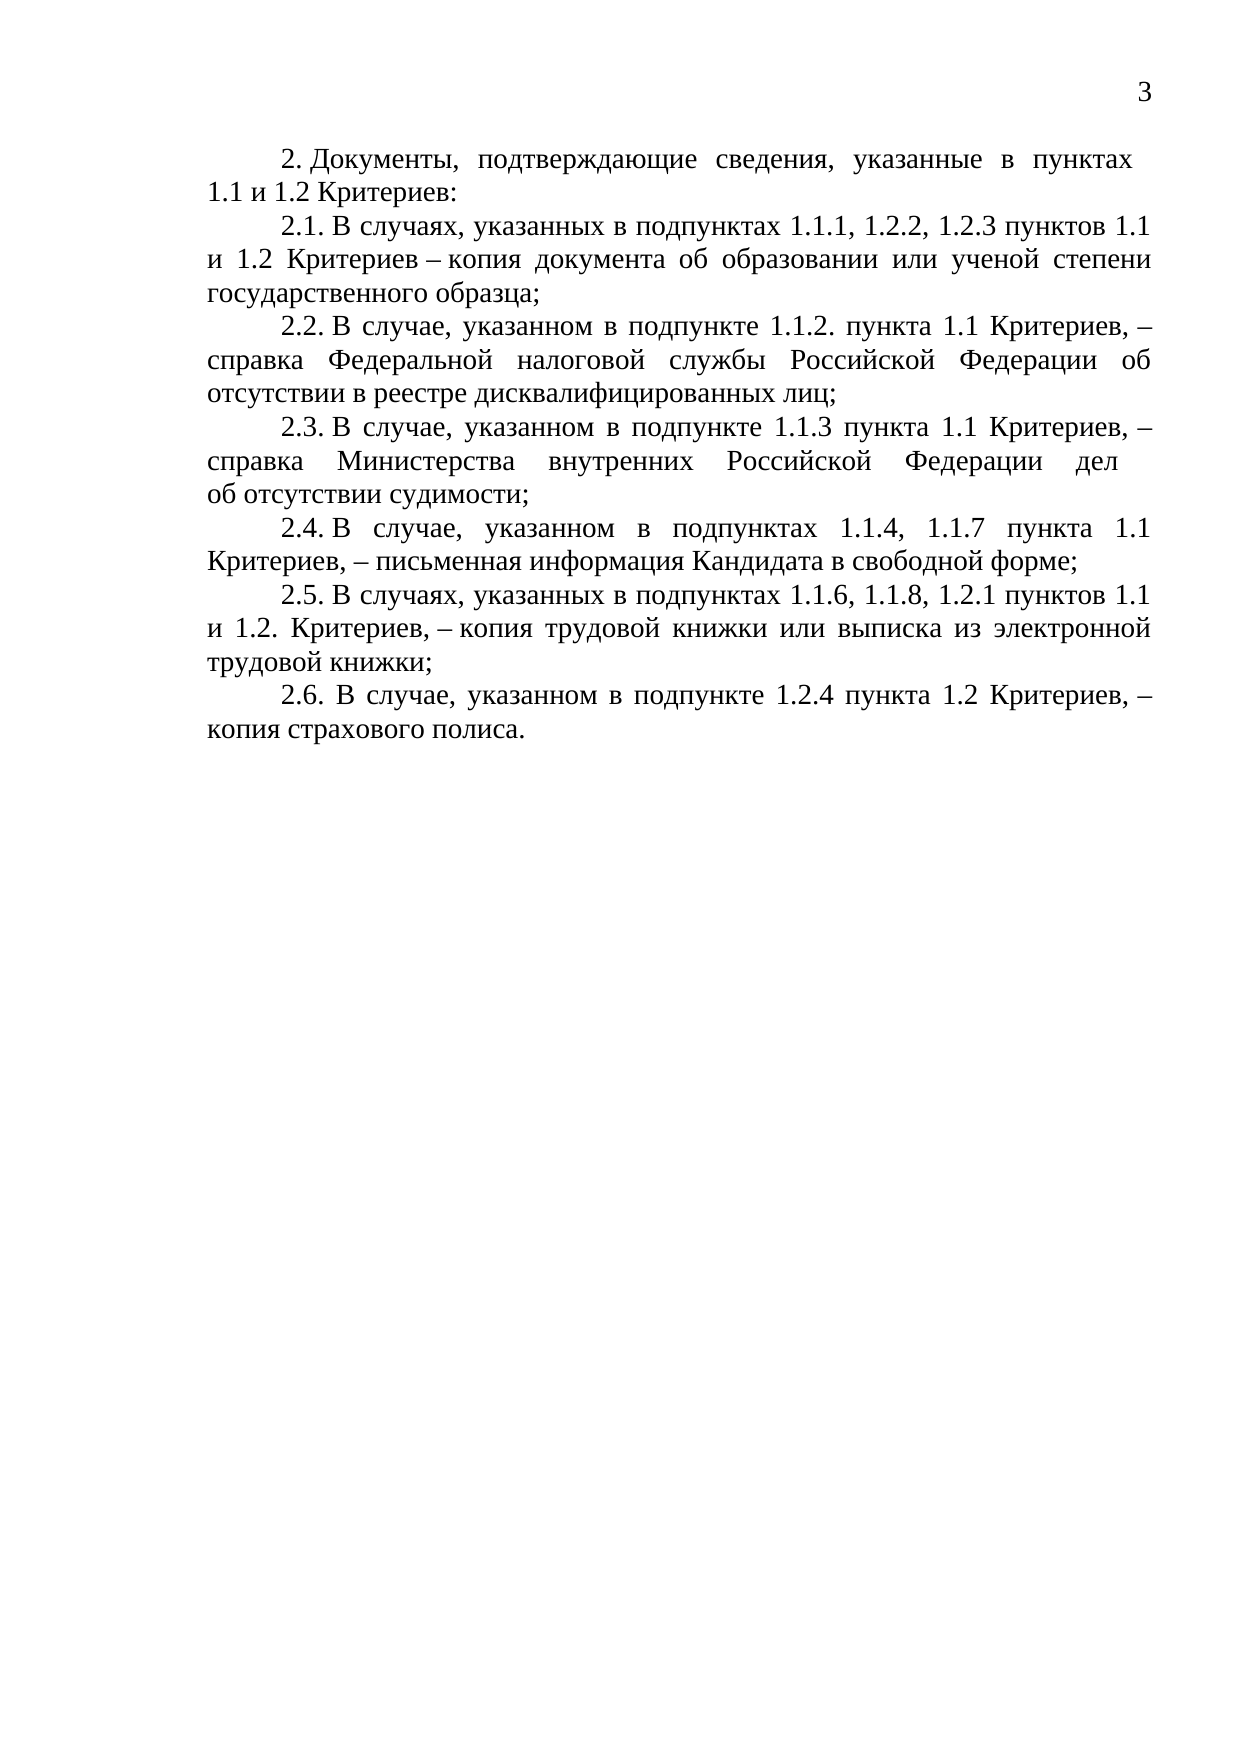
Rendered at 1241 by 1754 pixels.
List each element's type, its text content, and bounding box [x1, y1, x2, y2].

text 2. Документы, подтверждающие сведения, указанные в пунктах 1.1 и 1.2 Критериев: [207, 141, 1152, 208]
text 2.5. В случаях, указанных в подпунктах 1.1.6, 1.1.8, 1.2.1 пунктов 1.1 и 1.2. Критериев, – копия трудовой книжки или выписка из электронной трудовой книжки; [207, 577, 1152, 677]
text 2.2. В случае, указанном в подпункте 1.1.2. пункта 1.1 Критериев, –справка Федеральной налоговой службы Российской Федерации об отсутствии в реестре дисквалифицированных лиц; [207, 308, 1152, 409]
text 2.4. В случае, указанном в подпунктах 1.1.4, 1.1.7 пункта 1.1 Критериев, – письменная информация Кандидата в свободной форме; [207, 510, 1152, 577]
text 2.3. В случае, указанном в подпункте 1.1.3 пункта 1.1 Критериев, –справка Министерства внутренних Российской Федерации дел об отсутствии судимости; [207, 409, 1152, 510]
text 2.1. В случаях, указанных в подпунктах 1.1.1, 1.2.2, 1.2.3 пунктов 1.1 и 1.2 Критериев – копия документа об образовании или ученой степени государственного образца; [207, 208, 1152, 308]
text 2.6. В случае, указанном в подпункте 1.2.4 пункта 1.2 Критериев, –копия страхового полиса. [207, 677, 1152, 744]
